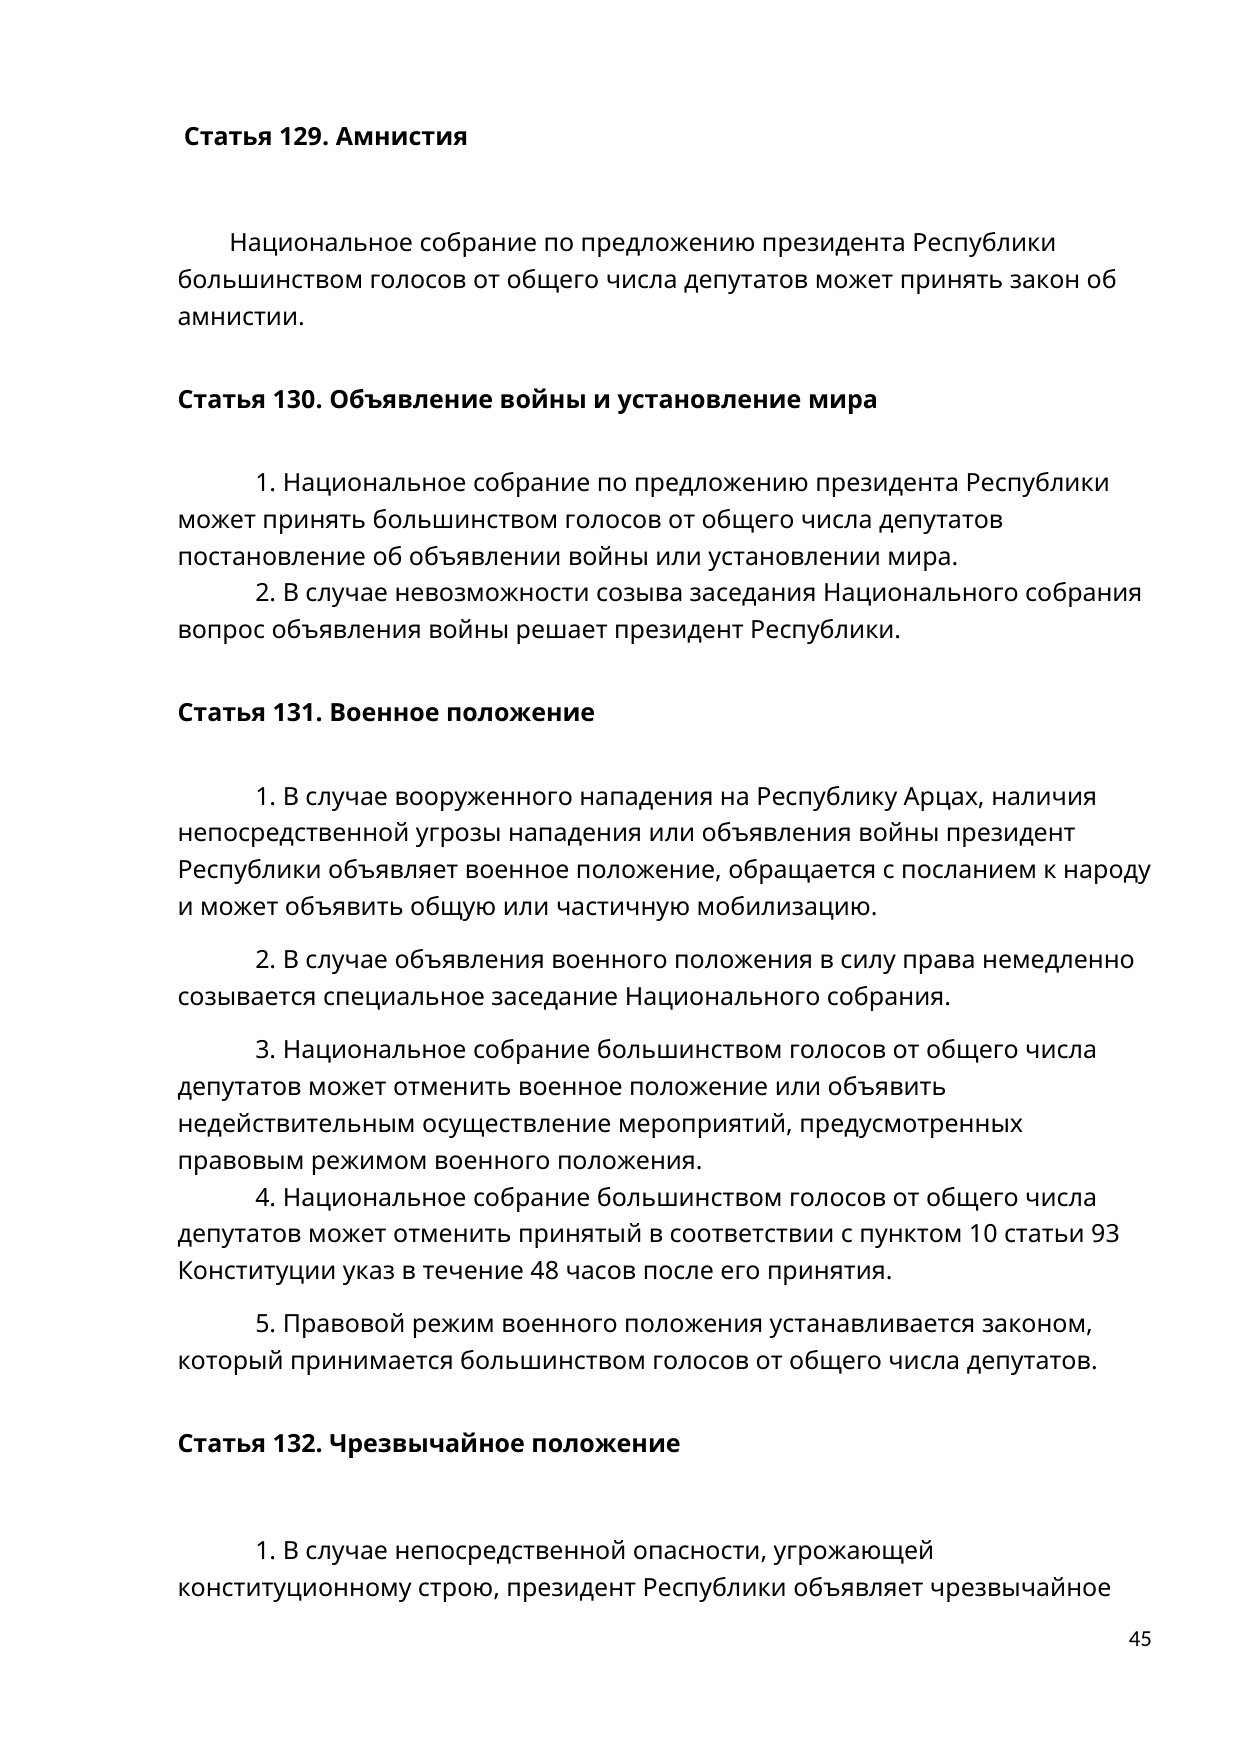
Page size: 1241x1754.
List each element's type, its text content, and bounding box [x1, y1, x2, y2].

text Статья 132. Чрезвычайное положение [177, 1426, 1152, 1460]
text 1. В случае вооруженного нападения на Республику Арцах, наличия непосредственной угрозы нападения или объявления войны президент Республики объявляет военное положение, обращается с посланием к народу и может объявить общую или частичную мобилизацию. [177, 778, 1152, 922]
text Статья 130. Объявление войны и установление мира [177, 382, 1152, 446]
text Национальное собрание по предложению президента Республики большинством голосов от общего числа депутатов может принять закон об амнистии. [177, 225, 1152, 363]
text 3. Национальное собрание большинством голосов от общего числа депутатов может отменить военное положение или объявить недействительным осуществление мероприятий, предусмотренных правовым режимом военного положения. 4. Национальное собрание большинством голосов от общего числа депутатов может отменить принятый в соответствии с пунктом 10 статьи 93 Конституции указ в течение 48 часов после его принятия. [177, 1032, 1152, 1287]
text Статья 131. Военное положение [177, 695, 1152, 759]
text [177, 1533, 1152, 1604]
text Статья 129. Амнистия [177, 118, 1152, 152]
text 2. В случае объявления военного положения в силу права немедленно созывается специальное заседание Национального собрания. [177, 942, 1152, 1013]
text 5. Правовой режим военного положения устанавливается законом, который принимается большинством голосов от общего числа депутатов. [177, 1306, 1152, 1407]
text 1. Национальное собрание по предложению президента Республики может принять большинством голосов от общего числа депутатов постановление об объявлении войны или установлении мира. 2. В случае невозможности созыва заседания Национального собрания вопрос объявления войны решает президент Республики. [177, 465, 1152, 676]
